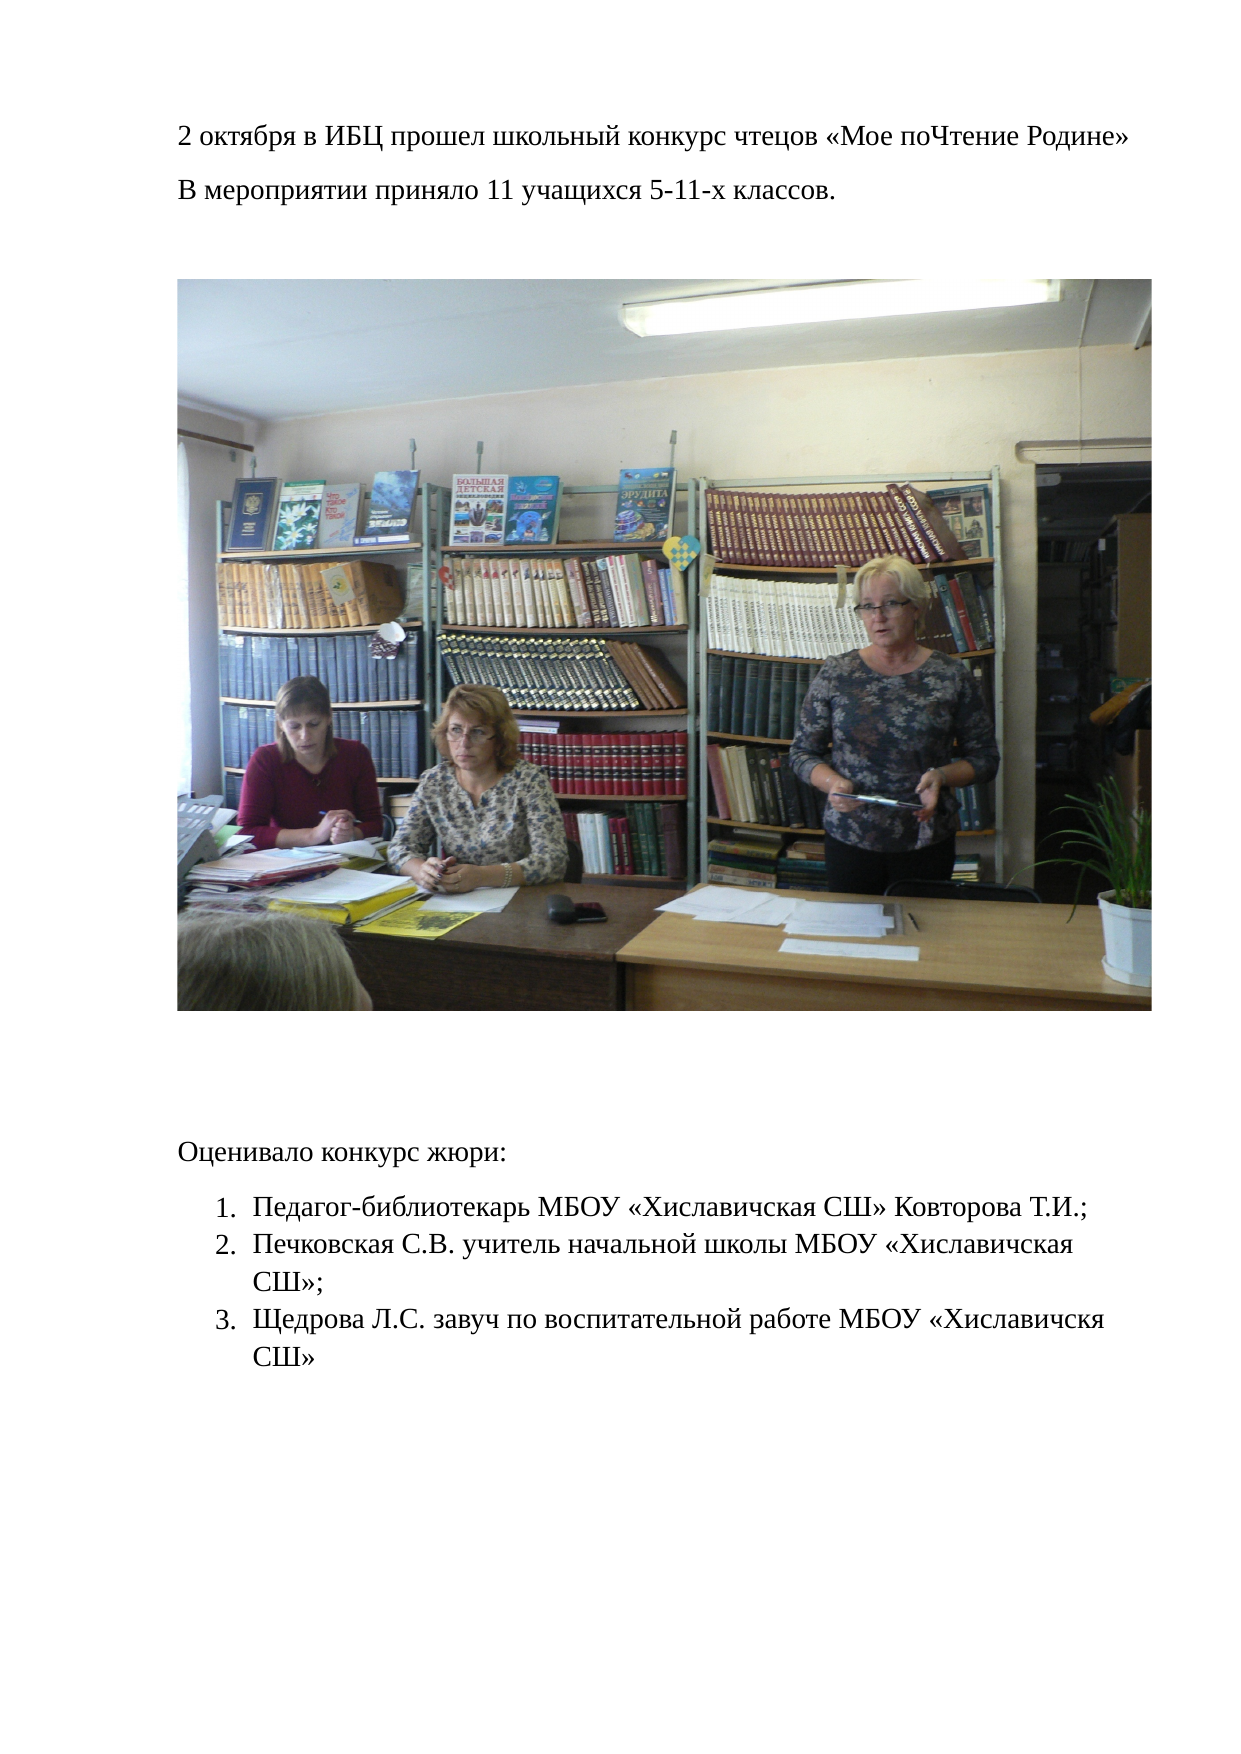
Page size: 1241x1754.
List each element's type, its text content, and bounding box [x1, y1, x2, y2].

list Щедрова Л.С. завуч по воспитательной работе МБОУ «Хиславичскя СШ» [215, 1301, 1152, 1373]
list Педагог-библиотекарь МБОУ «Хиславичская СШ» Ковторова Т.И.; [215, 1189, 1152, 1223]
picture [177, 279, 1152, 1011]
text Оценивало конкурс жюри: [177, 1134, 1152, 1169]
text 2 октября в ИБЦ прошел школьный конкурс чтецов «Мое поЧтение Родине» [177, 118, 1152, 153]
text В мероприятии приняло 11 учащихся 5-11-х классов. [177, 172, 1152, 207]
list Печковская С.В. учитель начальной школы МБОУ «Хиславичская СШ»; [215, 1226, 1152, 1298]
